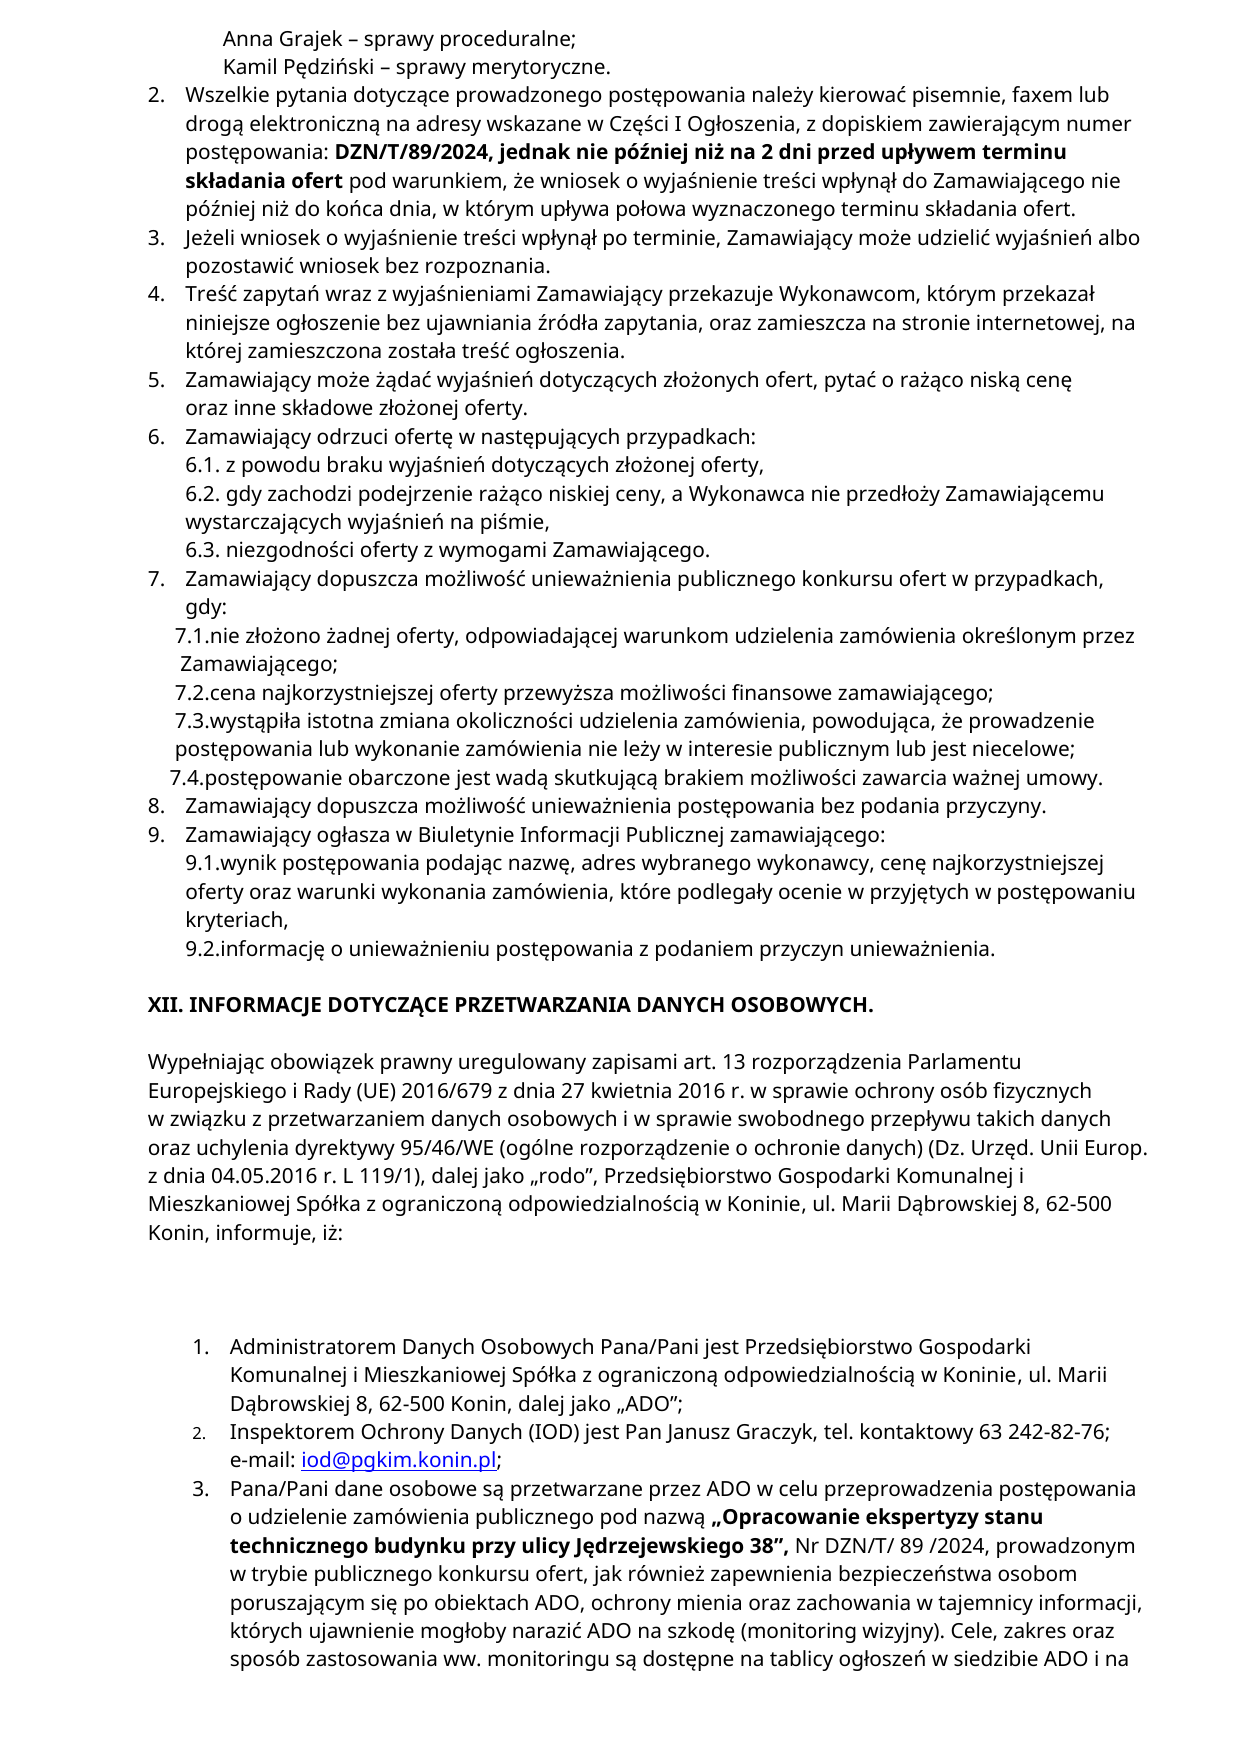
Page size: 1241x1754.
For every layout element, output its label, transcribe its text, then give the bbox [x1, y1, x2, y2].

list Jeżeli wniosek o wyjaśnienie treści wpłynął po terminie, Zamawiający może udzielić wyjaśnień albo pozostawić wniosek bez rozpoznania. [148, 223, 1152, 279]
list Zamawiający może żądać wyjaśnień dotyczących złożonych ofert, pytać o rażąco niską cenę oraz inne składowe złożonej oferty. [148, 365, 1152, 422]
text Kamil Pędziński – sprawy merytoryczne. [223, 52, 1152, 81]
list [192, 1474, 1152, 1673]
list 6.1. z powodu braku wyjaśnień dotyczących złożonej oferty, [185, 450, 1152, 479]
text 7.3.wystąpiła istotna zmiana okoliczności udzielenia zamówienia, powodująca, że prowadzenie [148, 706, 1152, 734]
list Zamawiający ogłasza w Biuletynie Informacji Publicznej zamawiającego: [148, 820, 1152, 848]
text 7.2.cena najkorzystniejszej oferty przewyższa możliwości finansowe zamawiającego; [148, 678, 1152, 706]
text 7.1.nie złożono żadnej oferty, odpowiadającej warunkom udzielenia zamówienia określonym przez [148, 621, 1152, 649]
list Administratorem Danych Osobowych Pana/Pani jest Przedsiębiorstwo Gospodarki Komunalnej i Mieszkaniowej Spółka z ograniczoną odpowiedzialnością w Koninie, ul. Marii Dąbrowskiej 8, 62-500 Konin, dalej jako „ADO”; [192, 1332, 1152, 1417]
text Wypełniając obowiązek prawny uregulowany zapisami art. 13 rozporządzenia Parlamentu Europejskiego i Rady (UE) 2016/679 z dnia 27 kwietnia 2016 r. w sprawie ochrony osób fizycznych w związku z przetwarzaniem danych osobowych i w sprawie swobodnego przepływu takich danych oraz uchylenia dyrektywy 95/46/WE (ogólne rozporządzenie o ochronie danych) (Dz. Urzęd. Unii Europ. z dnia 04.05.2016 r. L 119/1), dalej jako „rodo”, Przedsiębiorstwo Gospodarki Komunalnej i Mieszkaniowej Spółka z ograniczoną odpowiedzialnością w Koninie, ul. Marii Dąbrowskiej 8, 62-500 Konin, informuje, iż: [148, 1047, 1152, 1246]
list 9.1.wynik postępowania podając nazwę, adres wybranego wykonawcy, cenę najkorzystniejszej oferty oraz warunki wykonania zamówienia, które podlegały ocenie w przyjętych w postępowaniu kryteriach, [185, 848, 1152, 934]
text Anna Grajek – sprawy proceduralne; [223, 24, 1152, 52]
list 9.2.informację o unieważnieniu postępowania z podaniem przyczyn unieważnienia. [185, 934, 1152, 962]
text postępowania lub wykonanie zamówienia nie leży w interesie publicznym lub jest niecelowe; [148, 734, 1152, 763]
list 6.2. gdy zachodzi podejrzenie rażąco niskiej ceny, a Wykonawca nie przedłoży Zamawiającemu wystarczających wyjaśnień na piśmie, [185, 479, 1152, 536]
text 7.4.postępowanie obarczone jest wadą skutkującą brakiem możliwości zawarcia ważnej umowy. [148, 763, 1152, 791]
list Zamawiający dopuszcza możliwość unieważnienia publicznego konkursu ofert w przypadkach, gdy: [148, 564, 1152, 621]
text XII. INFORMACJE DOTYCZĄCE PRZETWARZANIA DANYCH OSOBOWYCH. [148, 991, 1152, 1019]
list Inspektorem Ochrony Danych (IOD) jest Pan Janusz Graczyk, tel. kontaktowy 63 242-82-76; e-mail: iod@pgkim.konin.pl; [192, 1417, 1152, 1474]
list Zamawiający odrzuci ofertę w następujących przypadkach: [148, 422, 1152, 450]
list Treść zapytań wraz z wyjaśnieniami Zamawiający przekazuje Wykonawcom, którym przekazał niniejsze ogłoszenie bez ujawniania źródła zapytania, oraz zamieszcza na stronie internetowej, na której zamieszczona została treść ogłoszenia. [148, 279, 1152, 365]
list Wszelkie pytania dotyczące prowadzonego postępowania należy kierować pisemnie, faxem lub drogą elektroniczną na adresy wskazane w Części I Ogłoszenia, z dopiskiem zawierającym numer postępowania: DZN/T/89/2024, jednak nie później niż na 2 dni przed upływem terminu składania ofert pod warunkiem, że wniosek o wyjaśnienie treści wpłynął do Zamawiającego nie później niż do końca dnia, w którym upływa połowa wyznaczonego terminu składania ofert. [148, 81, 1152, 223]
list 6.3. niezgodności oferty z wymogami Zamawiającego. [185, 536, 1152, 564]
list Zamawiający dopuszcza możliwość unieważnienia postępowania bez podania przyczyny. [148, 791, 1152, 820]
text Zamawiającego; [148, 649, 1152, 678]
